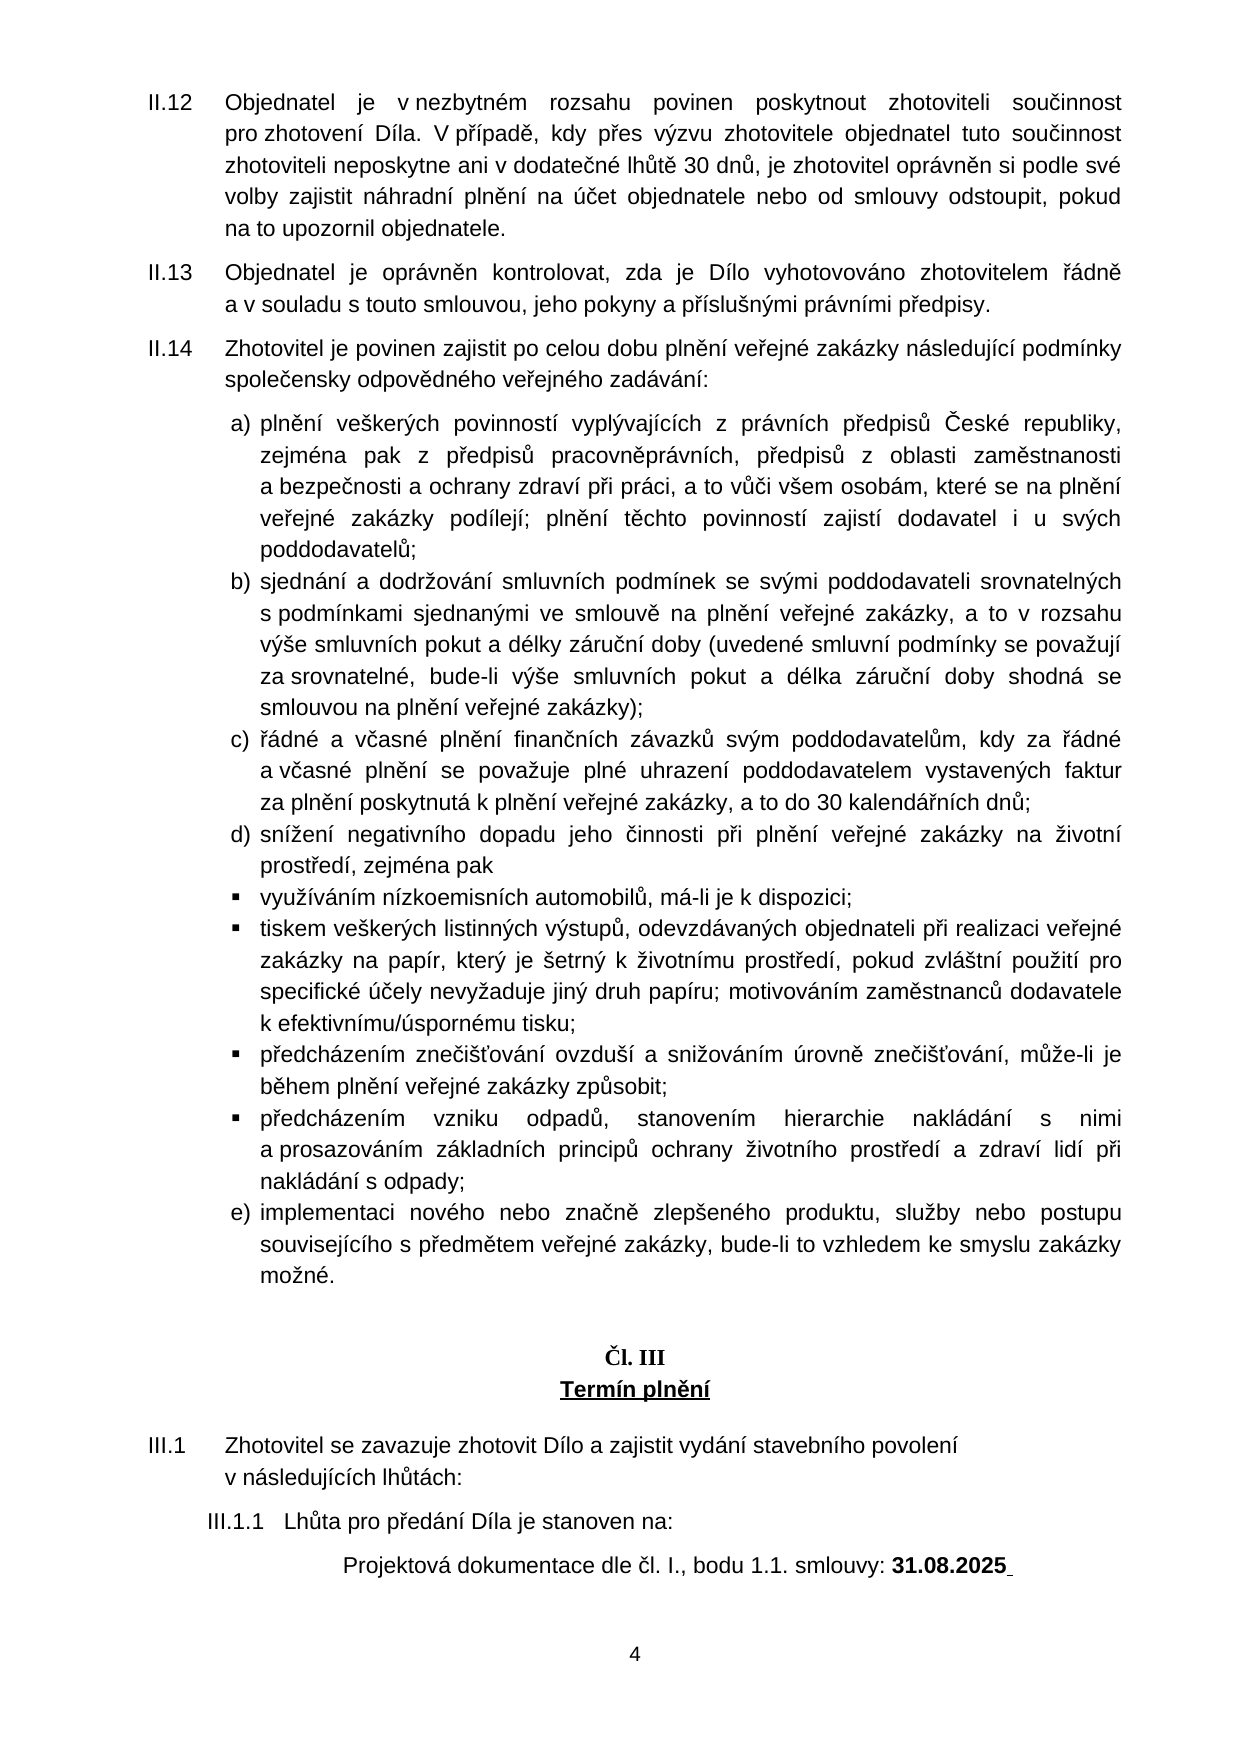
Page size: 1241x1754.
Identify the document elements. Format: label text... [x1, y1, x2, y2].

list snížení negativního dopadu jeho činnosti při plnění veřejné zakázky na životní prostředí, zejména pak [230, 821, 1122, 878]
list Zhotovitel se zavazuje zhotovit Dílo a zajistit vydání stavebního povolení v následujících lhůtách: [148, 1432, 1122, 1490]
list Objednatel je v nezbytném rozsahu povinen poskytnout zhotoviteli součinnost pro zhotovení Díla. V případě, kdy přes výzvu zhotovitele objednatel tuto součinnost zhotoviteli neposkytne ani v dodatečné lhůtě 30 dnů, je zhotovitel oprávněn si podle své volby zajistit náhradní plnění na účet objednatele nebo od smlouvy odstoupit, pokud na to upozornil objednatele. [148, 89, 1122, 241]
list sjednání a dodržování smluvních podmínek se svými poddodavateli srovnatelných s podmínkami sjednanými ve smlouvě na plnění veřejné zakázky, a to v rozsahu výše smluvních pokut a délky záruční doby (uvedené smluvní podmínky se považují za srovnatelné, bude-li výše smluvních pokut a délka záruční doby shodná se smlouvou na plnění veřejné zakázky); [230, 568, 1122, 721]
list předcházením znečišťování ovzduší a snižováním úrovně znečišťování, může-li je během plnění veřejné zakázky způsobit; [230, 1041, 1122, 1099]
text Termín plnění [148, 1344, 1122, 1402]
list Lhůta pro předání Díla je stanoven na: [207, 1508, 1122, 1534]
list plnění veškerých povinností vyplývajících z právních předpisů České republiky, zejména pak z předpisů pracovněprávních, předpisů z oblasti zaměstnanosti a bezpečnosti a ochrany zdraví při práci, a to vůči všem osobám, které se na plnění veřejné zakázky podílejí; plnění těchto povinností zajistí dodavatel i u svých poddodavatelů; [230, 410, 1122, 563]
list Zhotovitel je povinen zajistit po celou dobu plnění veřejné zakázky následující podmínky společensky odpovědného veřejného zadávání: [148, 334, 1122, 392]
list předcházením vzniku odpadů, stanovením hierarchie nakládání s nimi a prosazováním základních principů ochrany životního prostředí a zdraví lidí při nakládání s odpady; [230, 1104, 1122, 1194]
list Objednatel je oprávněn kontrolovat, zda je Dílo vyhotovováno zhotovitelem řádně a v souladu s touto smlouvou, jeho pokyny a příslušnými právními předpisy. [148, 259, 1122, 317]
list řádné a včasné plnění finančních závazků svým poddodavatelům, kdy za řádné a včasné plnění se považuje plné uhrazení poddodavatelem vystavených faktur za plnění poskytnutá k plnění veřejné zakázky, a to do 30 kalendářních dnů; [230, 726, 1122, 815]
list Projektová dokumentace dle čl. I., bodu 1.1. smlouvy: 31.08.2025 [343, 1552, 1122, 1578]
list implementaci nového nebo značně zlepšeného produktu, služby nebo postupu souvisejícího s předmětem veřejné zakázky, bude-li to vzhledem ke smyslu zakázky možné. [230, 1199, 1122, 1289]
list tiskem veškerých listinných výstupů, odevzdávaných objednateli při realizaci veřejné zakázky na papír, který je šetrný k životnímu prostředí, pokud zvláštní použití pro specifické účely nevyžaduje jiný druh papíru; motivováním zaměstnanců dodavatele k efektivnímu/úspornému tisku; [230, 915, 1122, 1036]
list využíváním nízkoemisních automobilů, má-li je k dispozici; [230, 884, 1122, 910]
